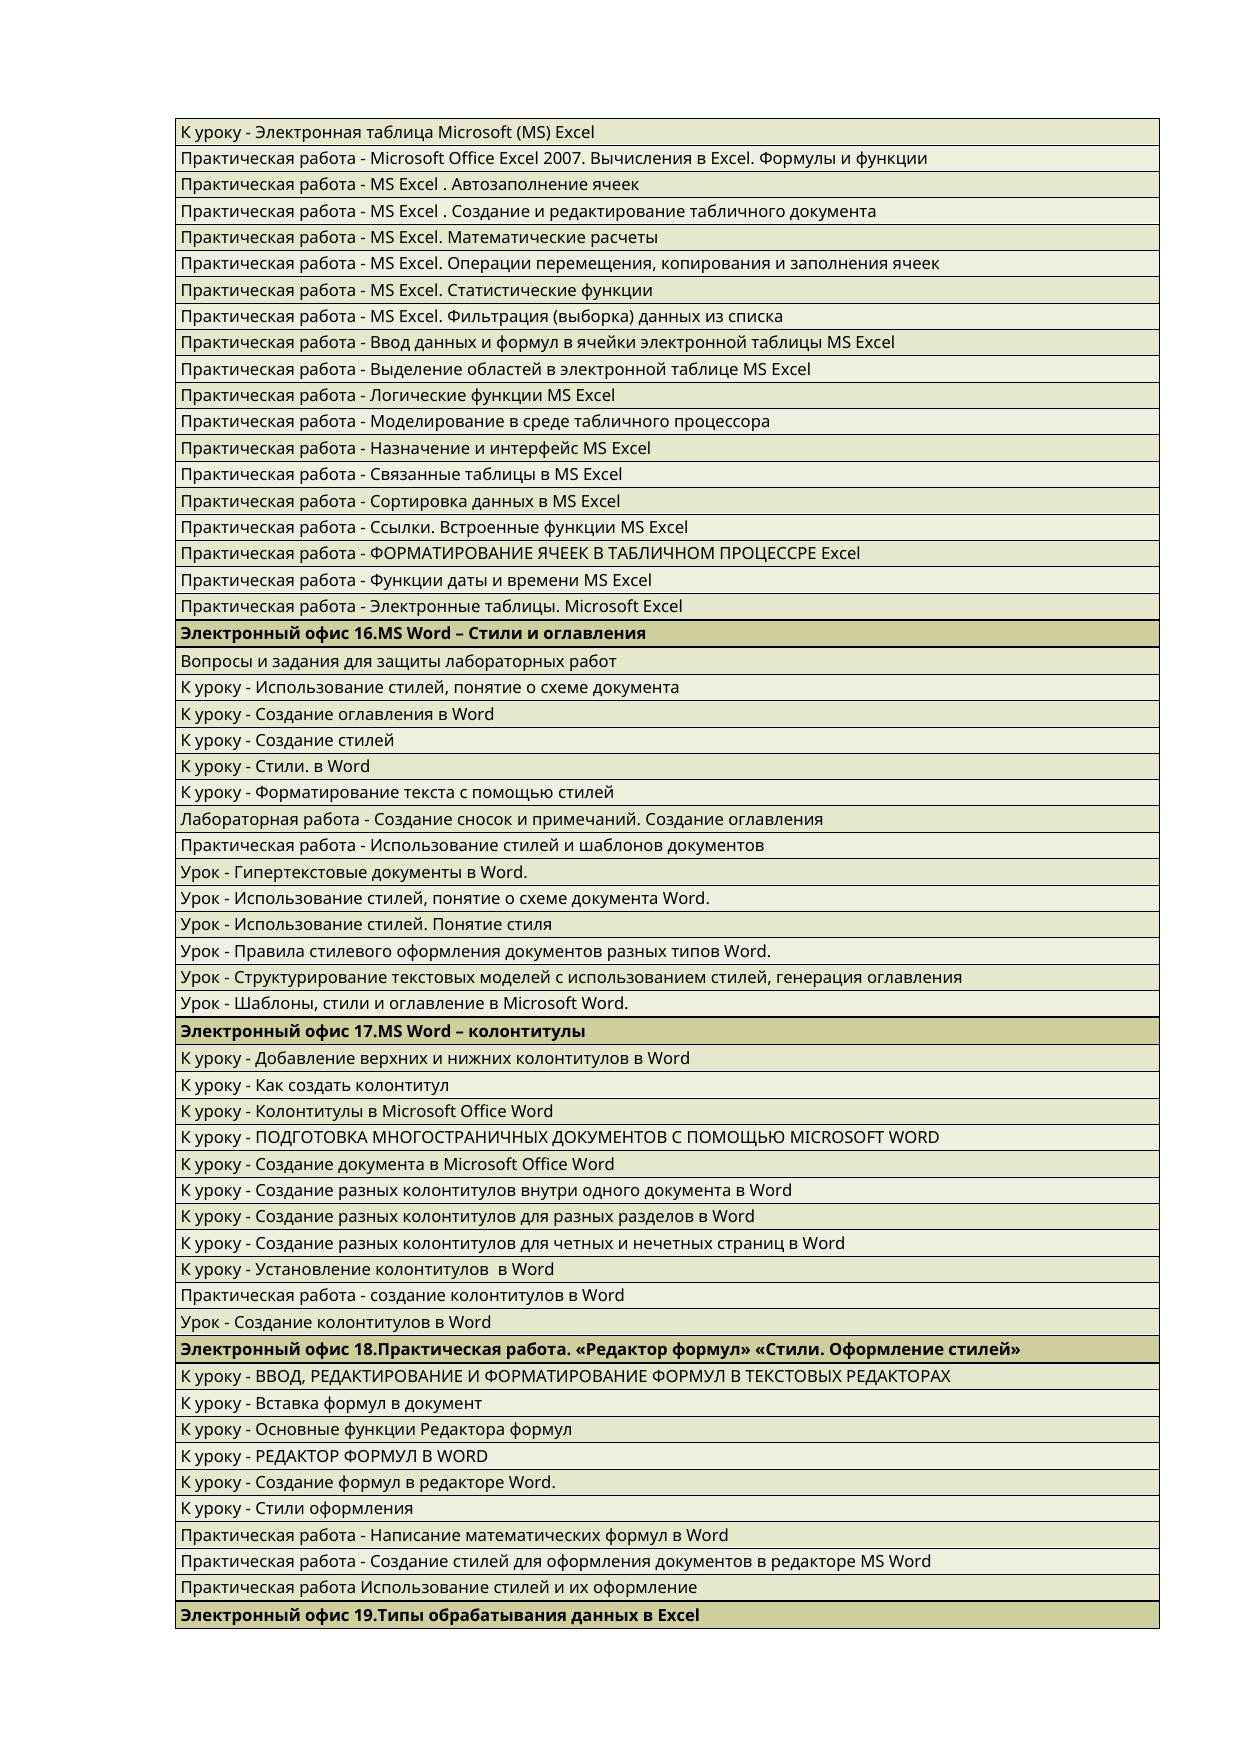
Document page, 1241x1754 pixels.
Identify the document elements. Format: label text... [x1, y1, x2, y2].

table_cell Урок - Структурирование текстовых моделей с использованием стилей, генерация оглавления [176, 965, 1159, 990]
table_cell Практическая работа - Выделение областей в электронной таблице MS Excel [176, 356, 1159, 382]
table_cell Урок - Правила стилевого оформления документов разных типов Word. [176, 938, 1159, 963]
table_cell Практическая работа - Использование стилей и шаблонов документов [176, 833, 1159, 858]
table_cell Практическая работа - MS Excel. Математические расчеты [176, 225, 1159, 250]
table_cell Практическая работа - ФОРМАТИРОВАНИЕ ЯЧЕЕК В ТАБЛИЧНОМ ПРОЦЕССРЕ Excel [176, 541, 1159, 566]
table_cell К уроку - Добавление верхних и нижних колонтитулов в Word [176, 1045, 1159, 1071]
table_cell Урок - Использование стилей. Понятие стиля [176, 912, 1159, 937]
table_cell Урок - Создание колонтитулов в Word [176, 1309, 1159, 1334]
table_cell Практическая работа - Связанные таблицы в MS Excel [176, 462, 1159, 487]
table_cell Практическая работа - Функции даты и времени MS Excel [176, 567, 1159, 592]
table_cell К уроку - Форматирование текста с помощью стилей [176, 780, 1159, 805]
table_cell К уроку - ПОДГОТОВКА МНОГОСТРАНИЧНЫХ ДОКУМЕНТОВ С ПОМОЩЬЮ MICROSOFT WORD [176, 1125, 1159, 1150]
table_cell Электронный офис 17.MS Word – колонтитулы [176, 1018, 1159, 1044]
table_cell Электронный офис 19.Типы обрабатывания данных в Excel [176, 1602, 1159, 1628]
table_cell К уроку - Установление колонтитулов в Word [176, 1257, 1159, 1282]
table_cell К уроку - Вставка формул в документ [176, 1390, 1159, 1416]
table_cell К уроку - Создание разных колонтитулов для четных и нечетных страниц в Word [176, 1230, 1159, 1256]
table_cell К уроку - Создание документа в Microsoft Office Word [176, 1151, 1159, 1176]
table_cell Практическая работа - Логические функции MS Excel [176, 383, 1159, 408]
table_cell Практическая работа - MS Excel. Фильтрация (выборка) данных из списка [176, 304, 1159, 329]
table_cell К уроку - Стили. в Word [176, 754, 1159, 779]
table_cell Электронный офис 16.MS Word – Стили и оглавления [176, 621, 1159, 646]
table_cell Практическая работа - создание колонтитулов в Word [176, 1283, 1159, 1308]
table_cell К уроку - Основные функции Редактора формул [176, 1417, 1159, 1442]
table_cell К уроку - РЕДАКТОР ФОРМУЛ В WORD [176, 1443, 1159, 1468]
table_cell Урок - Гипертекстовые документы в Word. [176, 859, 1159, 884]
table_cell К уроку - Создание разных колонтитулов для разных разделов в Word [176, 1204, 1159, 1229]
table_cell К уроку - Как создать колонтитул [176, 1072, 1159, 1097]
table_cell К уроку - Колонтитулы в Microsoft Office Word [176, 1099, 1159, 1124]
table_cell Практическая работа - Ссылки. Встроенные функции MS Excel [176, 515, 1159, 540]
table_cell Практическая работа - Назначение и интерфейс MS Excel [176, 435, 1159, 461]
table_cell К уроку - Использование стилей, понятие о схеме документа [176, 675, 1159, 700]
table_cell Практическая работа - Создание стилей для оформления документов в редакторе MS Word [176, 1549, 1159, 1574]
table_cell Практическая работа - MS Excel . Автозаполнение ячеек [176, 172, 1159, 197]
table_cell Практическая работа - Microsoft Office Excel 2007. Вычисления в Excel. Формулы и функции [176, 146, 1159, 171]
table_cell К уроку - Электронная таблица Microsoft (MS) Excel [176, 119, 1159, 144]
table_cell Практическая работа Использование стилей и их оформление [176, 1575, 1159, 1600]
table_cell К уроку - Создание стилей [176, 728, 1159, 753]
table_cell Вопросы и задания для защиты лабораторных работ [176, 648, 1159, 674]
table_cell К уроку - Создание формул в редакторе Word. [176, 1470, 1159, 1495]
table_cell Практическая работа - Электронные таблицы. Microsoft Excel [176, 594, 1159, 619]
table_cell Практическая работа - Моделирование в среде табличного процессора [176, 409, 1159, 434]
table_cell Практическая работа - Написание математических формул в Word [176, 1522, 1159, 1547]
table_cell К уроку - Стили оформления [176, 1496, 1159, 1521]
table_cell Практическая работа - MS Excel. Статистические функции [176, 277, 1159, 303]
table_cell Практическая работа - MS Excel . Создание и редактирование табличного документа [176, 198, 1159, 223]
table_cell Урок - Шаблоны, стили и оглавление в Microsoft Word. [176, 991, 1159, 1016]
table_cell Практическая работа - MS Excel. Операции перемещения, копирования и заполнения ячеек [176, 251, 1159, 276]
table_cell Электронный офис 18.Практическая работа. «Редактор формул» «Стили. Оформление стилей» [176, 1336, 1159, 1362]
table_cell Лабораторная работа - Создание сносок и примечаний. Создание оглавления [176, 806, 1159, 832]
table_cell К уроку - Создание разных колонтитулов внутри одного документа в Word [176, 1178, 1159, 1203]
table_cell Практическая работа - Сортировка данных в MS Excel [176, 488, 1159, 513]
table_cell К уроку - ВВОД, РЕДАКТИРОВАНИЕ И ФОРМАТИРОВАНИЕ ФОРМУЛ В ТЕКСТОВЫХ РЕДАКТОРАХ [176, 1364, 1159, 1389]
table_cell Урок - Использование стилей, понятие о схеме документа Word. [176, 886, 1159, 911]
table_cell К уроку - Создание оглавления в Word [176, 701, 1159, 726]
table_cell Практическая работа - Ввод данных и формул в ячейки электронной таблицы MS Excel [176, 330, 1159, 355]
